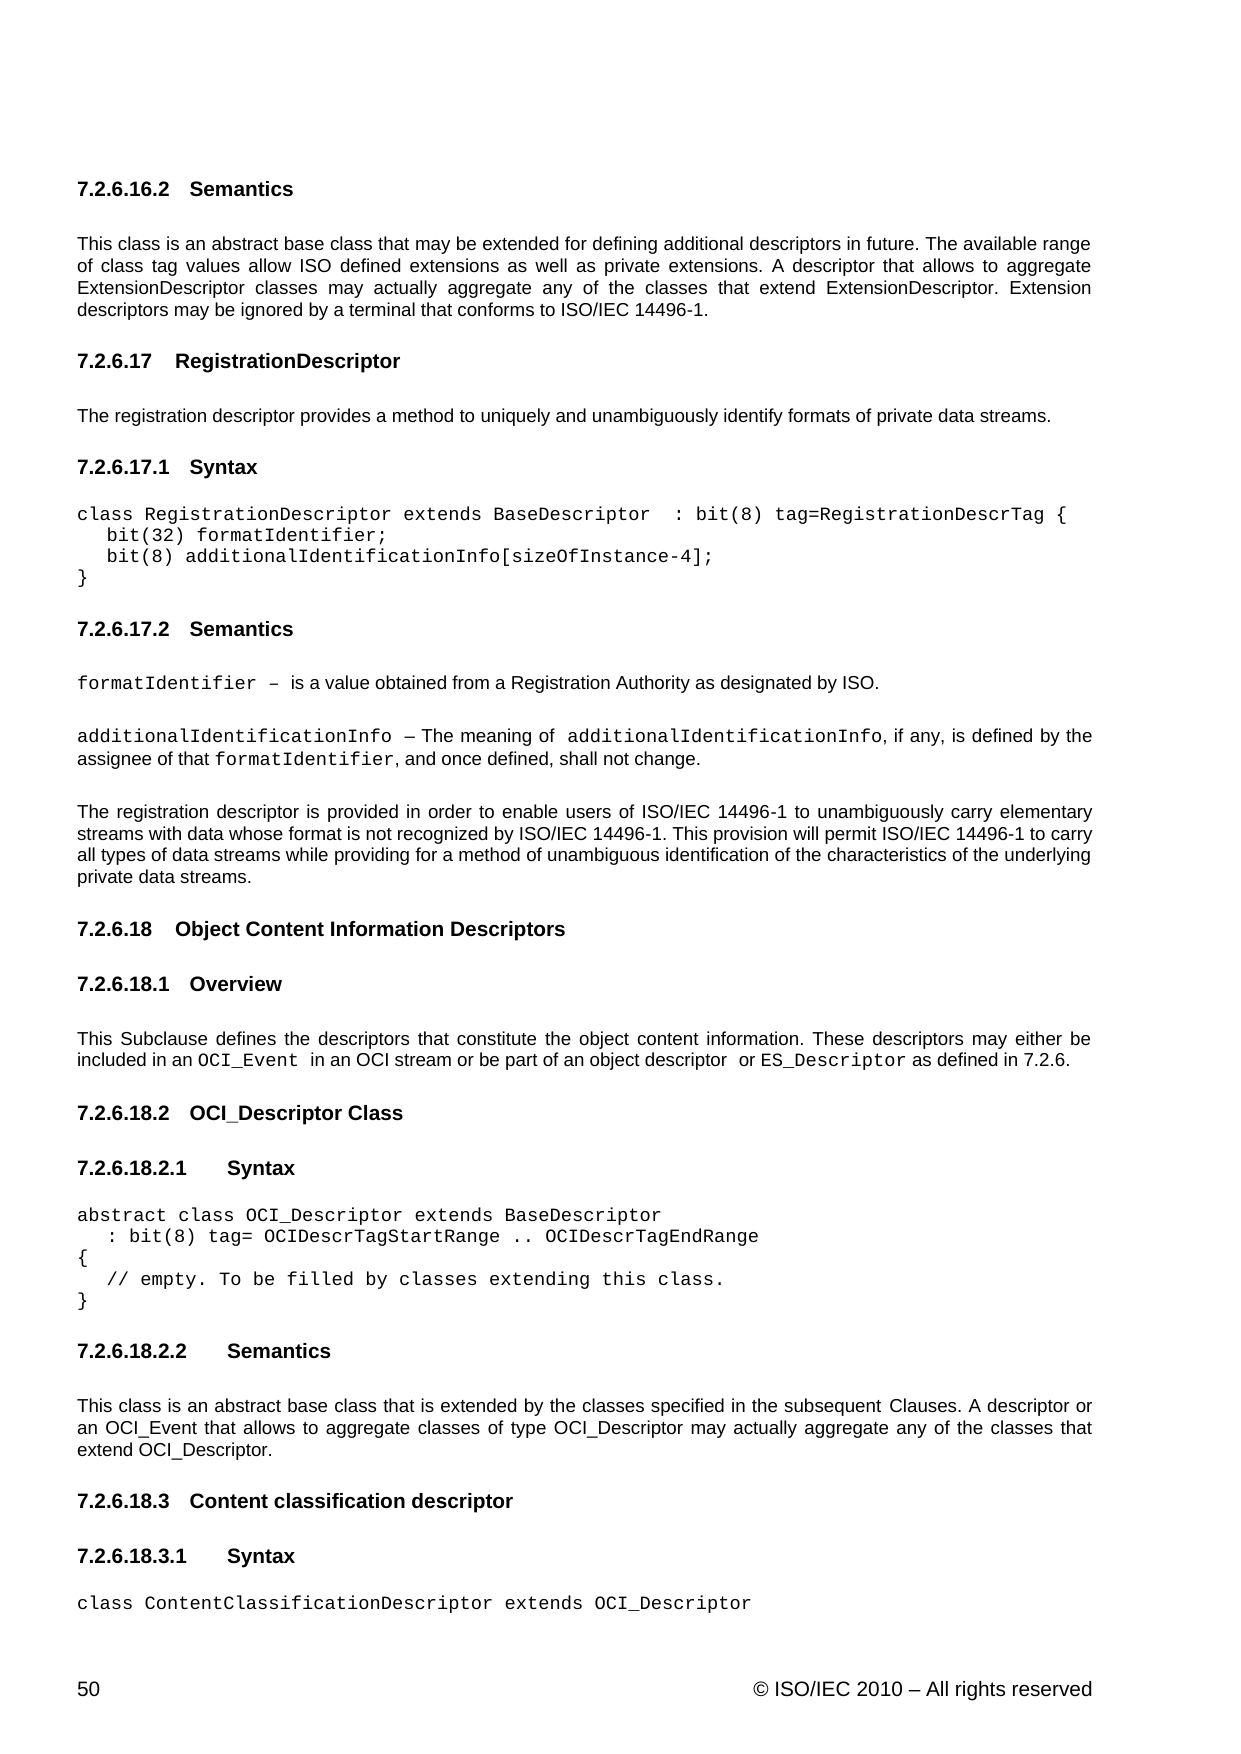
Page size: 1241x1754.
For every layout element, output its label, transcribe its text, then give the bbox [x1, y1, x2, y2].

text class RegistrationDescriptor extends BaseDescriptor : bit(8) tag=RegistrationDescrTag { [77, 504, 1092, 526]
text : bit(8) tag= OCIDescrTagStartRange .. OCIDescrTagEndRange [77, 1227, 1092, 1248]
text This class is an abstract base class that is extended by the classes specified in the subsequent Clauses. A descriptor or an OCI_Event that allows to aggregate classes of type OCI_Descriptor may actually aggregate any of the classes that extend OCI_Descriptor. [77, 1394, 1092, 1460]
subtitle OCI_Descriptor Class [77, 1101, 1092, 1125]
text formatIdentifier – is a value obtained from a Registration Authority as designated by ISO. [77, 672, 1092, 695]
text // empty. To be filled by classes extending this class. [77, 1269, 1092, 1291]
subtitle Semantics [77, 177, 1092, 201]
text additionalIdentificationInfo – The meaning of additionalIdentificationInfo, if any, is defined by the assignee of that formatIdentifier, and once defined, shall not change. [77, 724, 1092, 771]
subtitle Syntax [77, 1544, 1092, 1568]
subtitle Semantics [77, 617, 1092, 641]
subtitle Content classification descriptor [77, 1489, 1092, 1513]
text bit(8) additionalIdentificationInfo[sizeOfInstance-4]; [77, 547, 1092, 568]
text { [77, 1248, 1092, 1269]
subtitle RegistrationDescriptor [77, 349, 1092, 373]
subtitle Object Content Information Descriptors [77, 917, 1092, 941]
subtitle Syntax [77, 1157, 1092, 1181]
text This Subclause defines the descriptors that constitute the object content information. These descriptors may either be included in an OCI_Event in an OCI stream or be part of an object descriptor or ES_Descriptor as defined in 7.2.6. [77, 1027, 1092, 1072]
text bit(32) formatIdentifier; [77, 526, 1092, 547]
text abstract class OCI_Descriptor extends BaseDescriptor [77, 1206, 1092, 1227]
text The registration descriptor provides a method to uniquely and unambiguously identify formats of private data streams. [77, 404, 1092, 426]
text This class is an abstract base class that may be extended for defining additional descriptors in future. The available range of class tag values allow ISO defined extensions as well as private extensions. A descriptor that allows to aggregate ExtensionDescriptor classes may actually aggregate any of the classes that extend ExtensionDescriptor. Extension descriptors may be ignored by a terminal that conforms to ISO/IEC 14496-1. [77, 232, 1092, 320]
text } [77, 568, 1092, 589]
subtitle Syntax [77, 455, 1092, 479]
subtitle Overview [77, 972, 1092, 996]
subtitle Semantics [77, 1339, 1092, 1363]
text } [77, 1291, 1092, 1312]
text class ContentClassificationDescriptor extends OCI_Descriptor [77, 1593, 1092, 1615]
text The registration descriptor is provided in order to enable users of ISO/IEC 14496-1 to unambiguously carry elementary streams with data whose format is not recognized by ISO/IEC 14496-1. This provision will permit ISO/IEC 14496-1 to carry all types of data streams while providing for a method of unambiguous identification of the characteristics of the underlying private data streams. [77, 800, 1092, 888]
